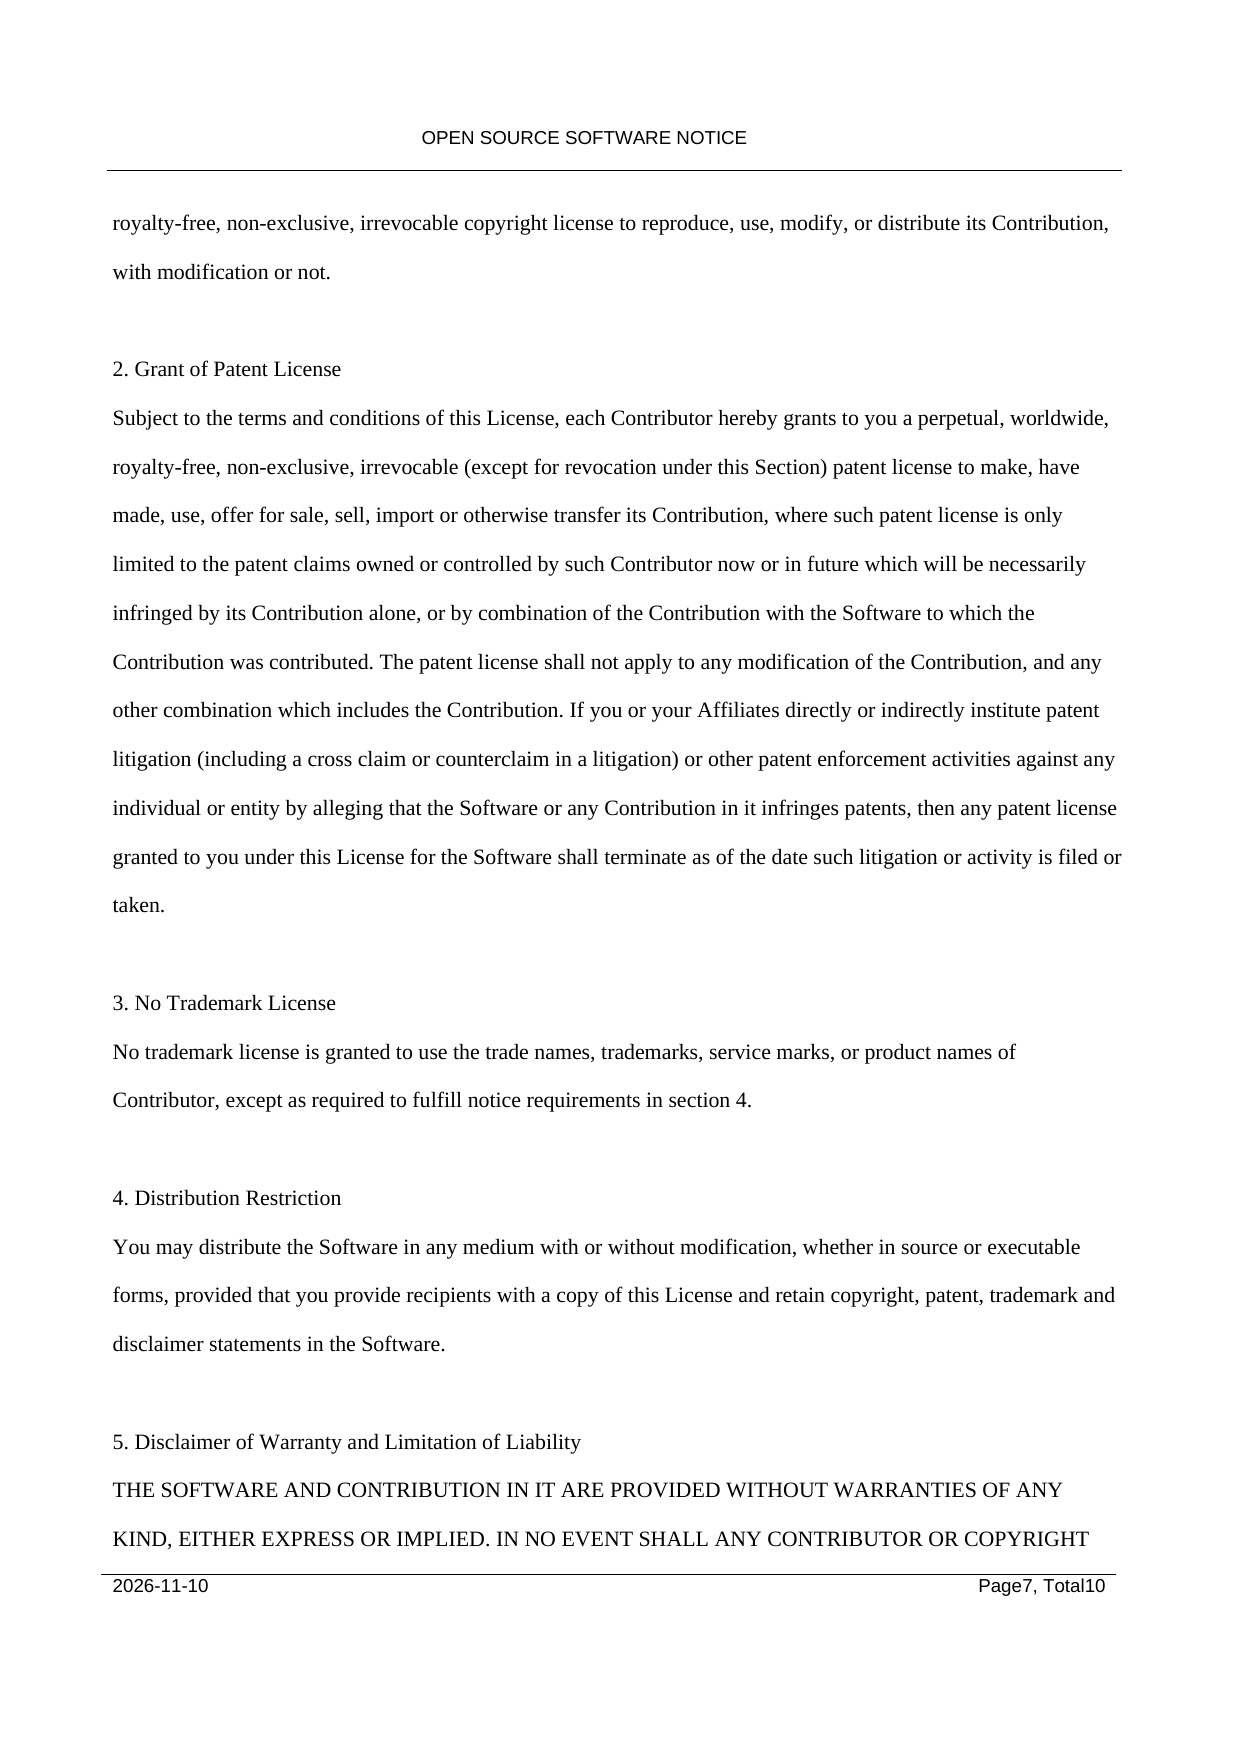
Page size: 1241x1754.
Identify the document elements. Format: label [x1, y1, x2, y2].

text [112, 206, 1128, 1555]
